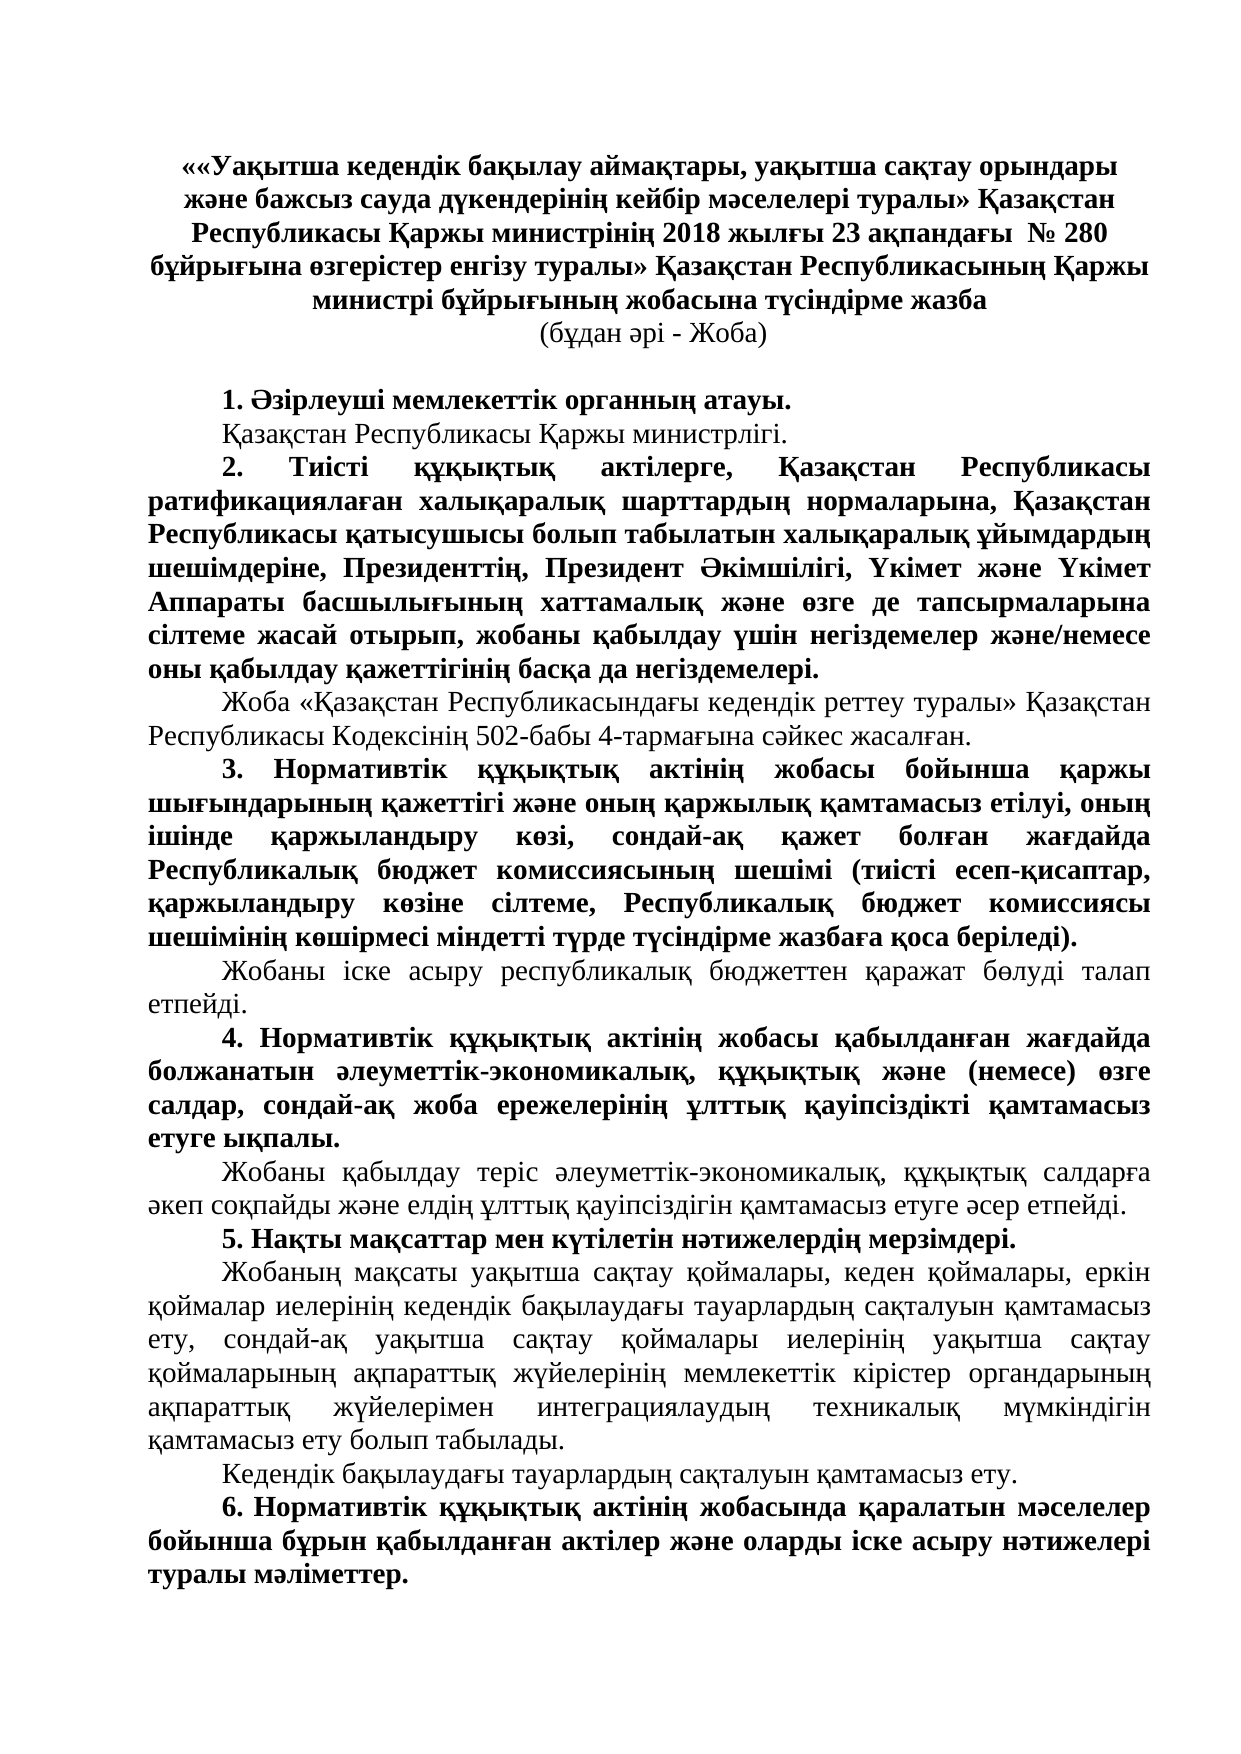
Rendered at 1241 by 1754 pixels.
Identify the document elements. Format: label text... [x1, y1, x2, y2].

text 1. Әзірлеуші мемлекеттік органның атауы. [148, 382, 1152, 416]
text 5. Нақты мақсаттар мен күтілетін нәтижелердің мерзімдері. [148, 1221, 1152, 1254]
text ««Уақытша кедендік бақылау аймақтары, уақытша сақтау орындары және бажсыз сауда дүкендерінің кейбір мәселелері туралы» Қазақстан Республикасы Қаржы министрінің 2018 жылғы 23 ақпандағы № 280 бұйрығына өзгерістер енгізу туралы» Қазақстан Республикасының Қаржы министрі бұйрығының жобасына түсіндірме жазба [148, 148, 1152, 315]
text (бұдан әрі - Жоба) [148, 315, 1152, 349]
text Жобаның мақсаты уақытша сақтау қоймалары, кеден қоймалары, еркін қоймалар иелерінің кедендік бақылаудағы тауарлардың сақталуын қамтамасыз ету, сондай-ақ уақытша сақтау қоймалары иелерінің уақытша сақтау қоймаларының ақпараттық жүйелерінің мемлекеттік кірістер органдарының ақпараттық жүйелерімен интеграциялаудың техникалық мүмкіндігін қамтамасыз ету болып табылады. [148, 1254, 1152, 1456]
text 4. Нормативтік құқықтық актінің жобасы қабылданған жағдайда болжанатын әлеуметтік-экономикалық, құқықтық және (немесе) өзге салдар, сондай-ақ жоба ережелерінің ұлттық қауіпсіздікті қамтамасыз етуге ықпалы. [148, 1020, 1152, 1154]
text Жоба «Қазақстан Республикасындағы кедендік реттеу туралы» Қазақстан Республикасы Кодексінің 502-бабы 4-тармағына сәйкес жасалған. [148, 684, 1152, 751]
text 6. Нормативтік құқықтық актінің жобасында қаралатын мәселелер бойынша бұрын қабылданған актілер және оларды іске асыру нәтижелері туралы мәліметтер. [148, 1489, 1152, 1590]
text Қазақстан Республикасы Қаржы министрлігі. [148, 416, 1152, 449]
text Кедендік бақылаудағы тауарлардың сақталуын қамтамасыз ету. [148, 1456, 1152, 1489]
text Жобаны іске асыру республикалық бюджеттен қаражат бөлуді талап етпейді. [148, 953, 1152, 1020]
text Жобаны қабылдау теріс әлеуметтік-экономикалық, құқықтық салдарға әкеп соқпайды және елдің ұлттық қауіпсіздігін қамтамасыз етуге әсер етпейді. [148, 1154, 1152, 1221]
text 3. Нормативтік құқықтық актінің жобасы бойынша қаржы шығындарының қажеттігі және оның қаржылық қамтамасыз етілуі, оның ішінде қаржыландыру көзі, сондай-ақ қажет болған жағдайда Республикалық бюджет комиссиясының шешімі (тиісті есеп-қисаптар, қаржыландыру көзіне сілтеме, Республикалық бюджет комиссиясы шешімінің көшірмесі міндетті түрде түсіндірме жазбаға қоса беріледі). [148, 751, 1152, 953]
text 2. Тиісті құқықтық актілерге, Қазақстан Республикасы ратификациялаған халықаралық шарттардың нормаларына, Қазақстан Республикасы қатысушысы болып табылатын халықаралық ұйымдардың шешімдеріне, Президенттің, Президент Әкімшілігі, Үкімет және Үкімет Аппараты басшылығының хаттамалық және өзге де тапсырмаларына сілтеме жасай отырып, жобаны қабылдау үшін негіздемелер және/немесе оны қабылдау қажеттігінің басқа да негіздемелері. [148, 449, 1152, 684]
